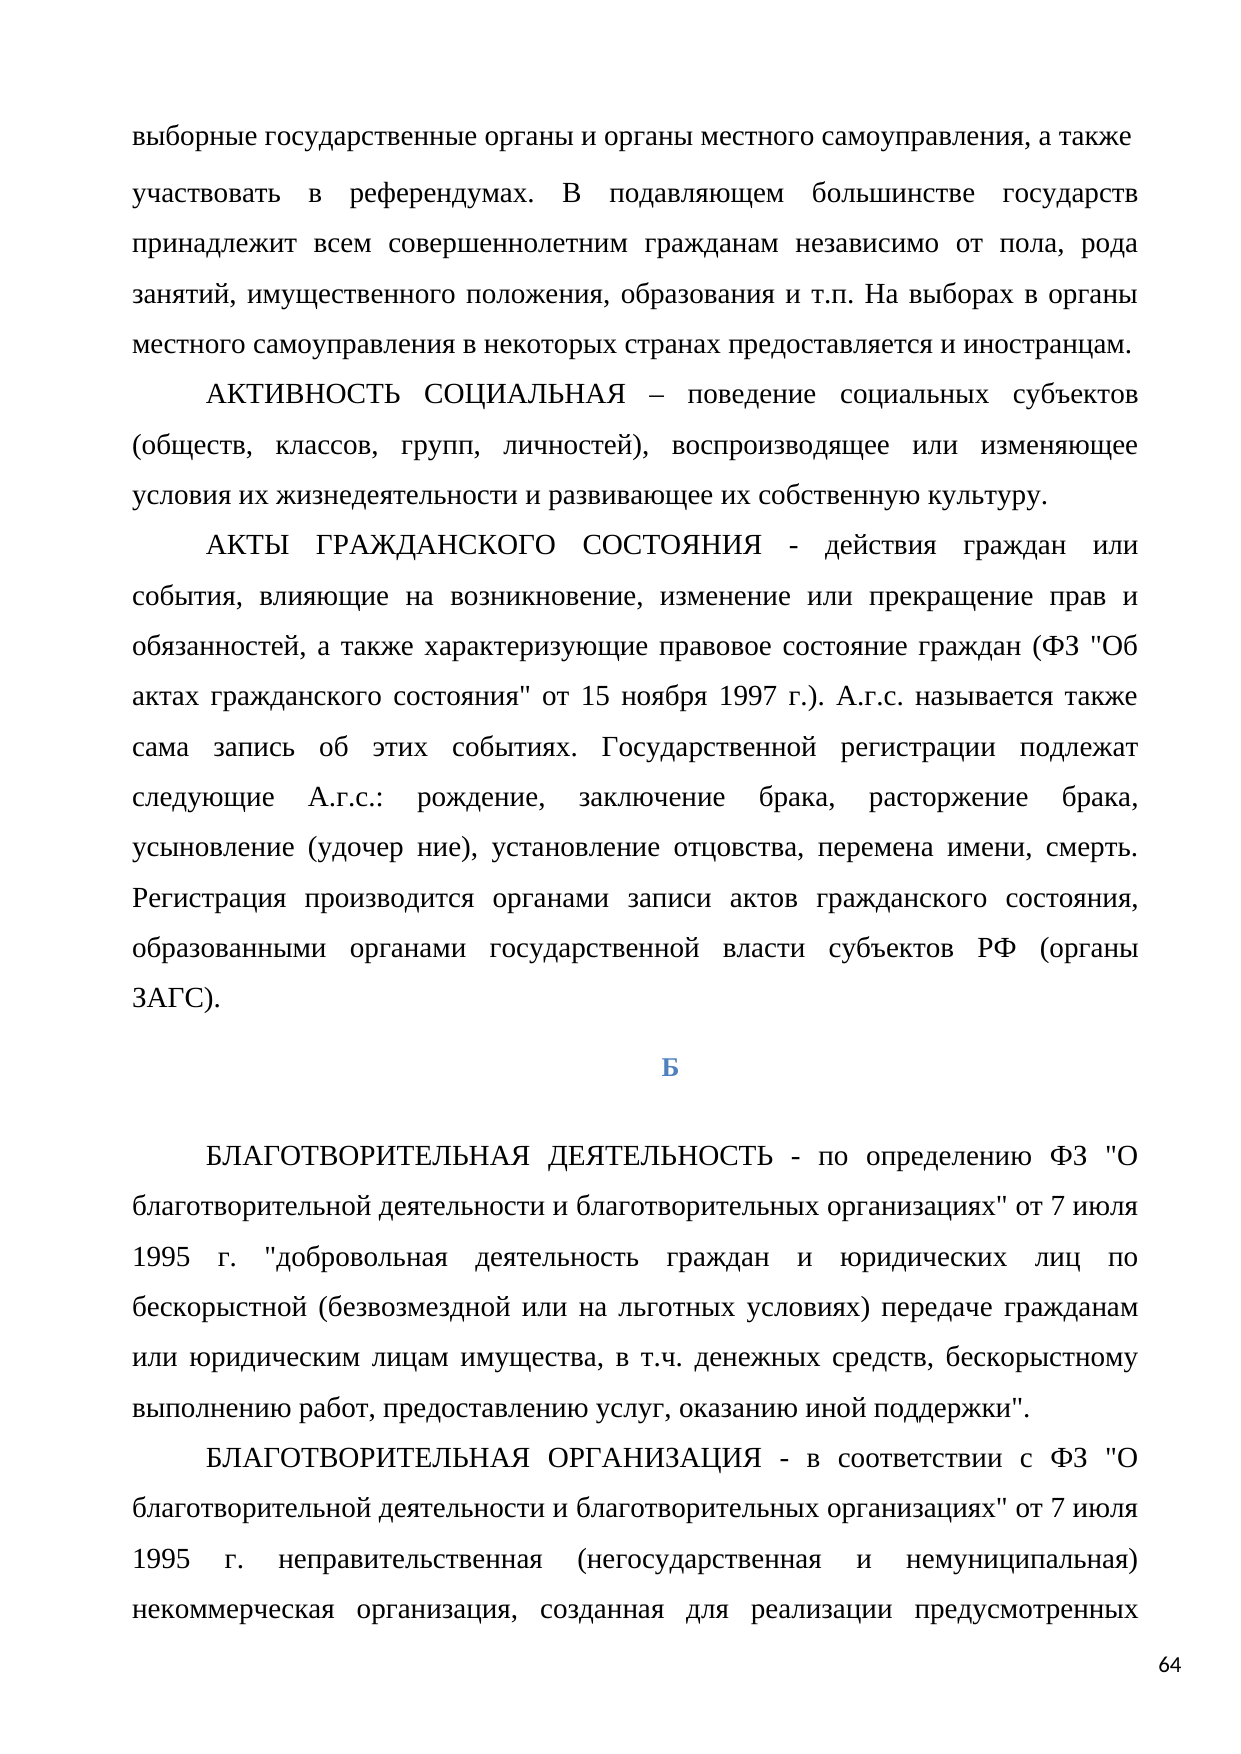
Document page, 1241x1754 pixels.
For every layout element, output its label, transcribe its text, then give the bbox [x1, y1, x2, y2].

text АКТЫ ГРАЖДАНСКОГО СОСТОЯНИЯ - действия граждан или события, влияющие на возникновение, изменение или прекращение прав и обязанностей, а также характеризующие правовое состояние граждан (ФЗ "Об актах гражданского состояния" от 15 ноября 1997 г.). А.г.с. называется также сама запись об этих событиях. Государственной регистрации подлежат следующие А.г.с.: рождение, заключение брака, расторжение брака, усыновление (удочер ние), установление отцовства, перемена имени, смерть. Регистрация производится органами записи актов гражданского состояния, образованными органами государственной власти субъектов РФ (органы ЗАГС). [132, 527, 1139, 1014]
text БЛАГОТВОРИТЕЛЬНАЯ ДЕЯТЕЛЬНОСТЬ - по определению ФЗ "О благотворительной деятельности и благотворительных организациях" от 7 июля 1995 г. "добровольная деятельность граждан и юридических лиц по бескорыстной (безвозмездной или на льготных условиях) передаче гражданам или юридическим лицам имущества, в т.ч. денежных средств, бескорыстному выполнению работ, предоставлению услуг, оказанию иной поддержки". [132, 1138, 1139, 1423]
text участвовать в референдумах. В подавляющем большинстве государств принадлежит всем совершеннолетним гражданам независимо от пола, рода занятий, имущественного положения, образования и т.п. На выборах в органы местного самоуправления в некоторых странах предоставляется и иностранцам. [132, 175, 1139, 360]
subtitle Б [661, 1051, 1181, 1083]
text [132, 1440, 1139, 1625]
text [132, 118, 1139, 152]
text АКТИВНОСТЬ СОЦИАЛЬНАЯ – поведение социальных субъектов (обществ, классов, групп, личностей), воспроизводящее или изменяющее условия их жизнедеятельности и развивающее их собственную культуру. [132, 377, 1139, 511]
